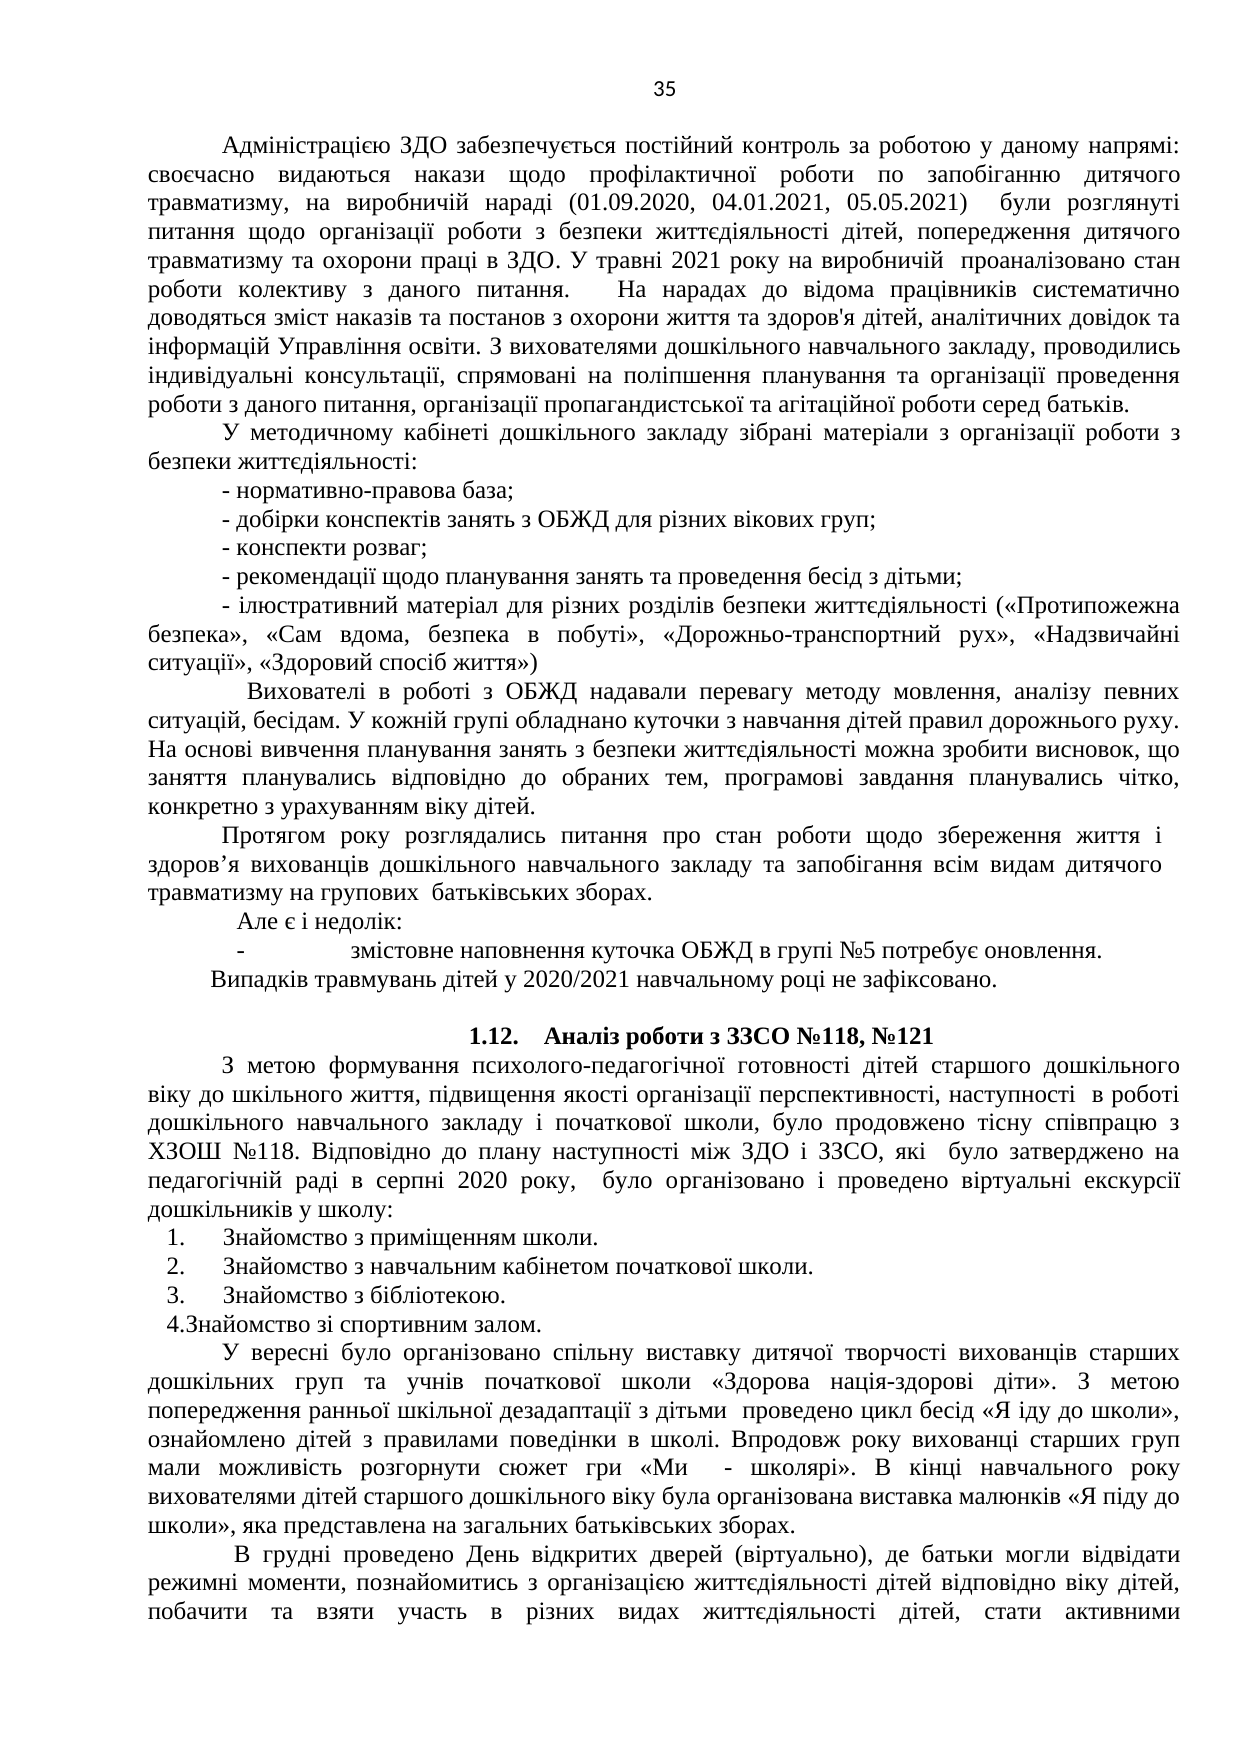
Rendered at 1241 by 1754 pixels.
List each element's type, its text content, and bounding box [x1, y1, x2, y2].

list змістовне наповнення куточка ОБЖД в групі №5 потребує оновлення. [192, 935, 1181, 964]
list Знайомство з навчальним кабінетом початкової школи. [185, 1251, 1181, 1280]
text У вересні було організовано спільну виставку дитячої творчості вихованців старших дошкільних груп та учнів початкової школи «Здорова нація-здорові діти». З метою попередження ранньої шкільної дезадаптації з дітьми проведено цикл бесід «Я іду до школи», ознайомлено дітей з правилами поведінки в школі. Впродовж року вихованці старших груп мали можливість розгорнути сюжет гри «Ми - школярі». В кінці навчального року вихователями дітей старшого дошкільного віку була організована виставка малюнків «Я піду до школи», яка представлена на загальних батьківських зборах. [148, 1337, 1181, 1539]
text - рекомендації щодо планування занять та проведення бесід з дітьми; [148, 561, 1181, 590]
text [148, 1539, 1181, 1625]
list Аналіз роботи з ЗЗСО №118, №121 [222, 1021, 1181, 1050]
text Але є і недолік: [148, 906, 1181, 935]
text У методичному кабінеті дошкільного закладу зібрані матеріали з організації роботи з безпеки життєдіяльності: [148, 417, 1181, 475]
text Адміністрацією ЗДО забезпечується постійний контроль за роботою у даному напрямі: своєчасно видаються накази щодо профілактичної роботи по запобіганню дитячого травматизму, на виробничій нараді (01.09.2020, 04.01.2021, 05.05.2021) були розглянуті питання щодо організації роботи з безпеки життєдіяльності дітей, попередження дитячого травматизму та охорони праці в ЗДО. У травні 2021 року на виробничій проаналізовано стан роботи колективу з даного питання. На нарадах до відома працівників систематично доводяться зміст наказів та постанов з охорони життя та здоров'я дітей, аналітичних довідок та інформацій Управління освіти. З вихователями дошкільного навчального закладу, проводились індивідуальні консультації, спрямовані на поліпшення планування та організації проведення роботи з даного питання, організації пропагандистської та агітаційної роботи серед батьків. [148, 130, 1181, 417]
text - нормативно-правова база; [148, 475, 1181, 504]
text - добірки конспектів занять з ОБЖД для різних вікових груп; [148, 504, 1181, 532]
text Вихователі в роботі з ОБЖД надавали перевагу методу мовлення, аналізу певних ситуацій, бесідам. У кожній групі обладнано куточки з навчання дітей правил дорожнього руху. На основі вивчення планування занять з безпеки життєдіяльності можна зробити висновок, що заняття планувались відповідно до обраних тем, програмові завдання планувались чітко, конкретно з урахуванням віку дітей. [148, 676, 1181, 820]
text Випадків травмувань дітей у 2020/2021 навчальному році не зафіксовано. [148, 964, 1181, 992]
text - конспекти розваг; [148, 532, 1181, 561]
list Знайомство зі спортивним залом. [185, 1309, 1181, 1337]
text З метою формування психолого-педагогічної готовності дітей старшого дошкільного віку до шкільного життя, підвищення якості організації перспективності, наступності в роботі дошкільного навчального закладу і початкової школи, було продовжено тісну співпрацю з ХЗОШ №118. Відповідно до плану наступності між ЗДО і ЗЗСО, які було затверджено на педагогічній раді в серпні 2020 року, було організовано і проведено віртуальні екскурсії дошкільників у школу: [148, 1050, 1181, 1222]
list Знайомство з приміщенням школи. [185, 1222, 1181, 1251]
text Протягом року розглядались питання про стан роботи щодо збереження життя і здоров’я вихованців дошкільного навчального закладу та запобігання всім видам дитячого травматизму на групових батьківських зборах. [148, 820, 1163, 906]
text - ілюстративний матеріал для різних розділів безпеки життєдіяльності («Протипожежна безпека», «Сам вдома, безпека в побуті», «Дорожньо-транспортний рух», «Надзвичайні ситуації», «Здоровий спосіб життя») [148, 590, 1181, 676]
list Знайомство з бібліотекою. [185, 1280, 1181, 1309]
